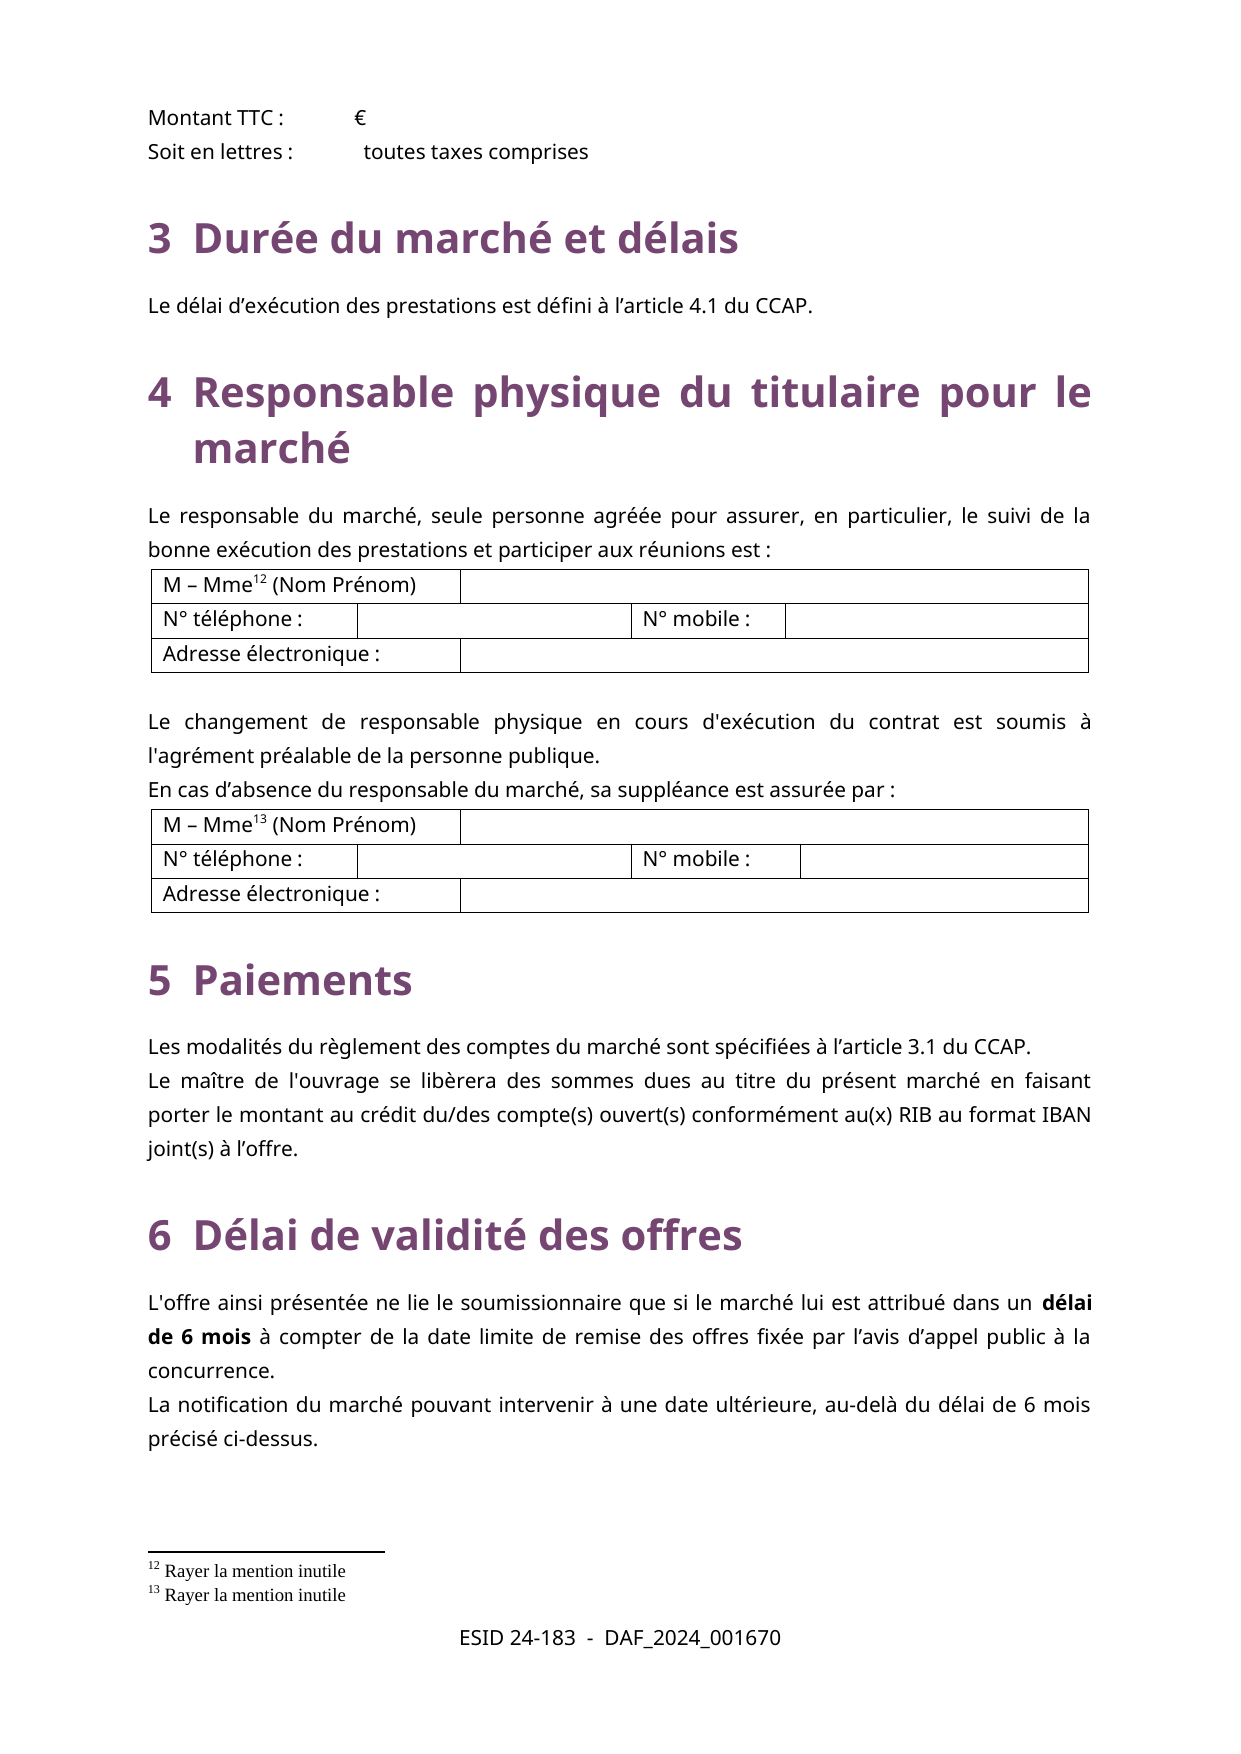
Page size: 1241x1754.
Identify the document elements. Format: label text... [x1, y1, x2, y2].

subtitle Responsable physique du titulaire pour le marché [148, 362, 1093, 476]
subtitle Délai de validité des offres [148, 1206, 1093, 1263]
table_cell [786, 604, 1088, 638]
table_header M – Mme (Nom Prénom) [152, 810, 460, 843]
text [148, 137, 1093, 166]
table_cell [461, 879, 1088, 912]
table_cell [461, 639, 1088, 672]
table_cell [358, 845, 631, 878]
text Le maître de l'ouvrage se libèrera des sommes dues au titre du présent marché en faisant porter le montant au crédit du/des compte(s) ouvert(s) conformément au(x) RIB au format IBAN joint(s) à l’offre. [148, 1066, 1093, 1163]
table_header [461, 810, 1088, 843]
table_cell [358, 604, 631, 638]
table_cell [801, 845, 1088, 878]
text Le changement de responsable physique en cours d'exécution du contrat est soumis à l'agrément préalable de la personne publique. [148, 707, 1093, 769]
text L'offre ainsi présentée ne lie le soumissionnaire que si le marché lui est attribué dans un délai de 6 mois à compter de la date limite de remise des offres fixée par l’avis d’appel public à la concurrence. [148, 1288, 1093, 1384]
table_cell N° mobile : [632, 845, 800, 878]
text Montant TTC : € [148, 103, 1093, 132]
table_header M – Mme (Nom Prénom) [152, 570, 460, 603]
table_cell N° téléphone : [152, 845, 357, 878]
text Le responsable du marché, seule personne agréée pour assurer, en particulier, le suivi de la bonne exécution des prestations et participer aux réunions est : [148, 501, 1093, 563]
text En cas d’absence du responsable du marché, sa suppléance est assurée par : [148, 775, 1093, 803]
table_cell Adresse électronique : [152, 639, 460, 672]
table_cell N° téléphone : [152, 604, 357, 638]
text Le délai d’exécution des prestations est défini à l’article 4.1 du CCAP. [148, 291, 1093, 319]
text Les modalités du règlement des comptes du marché sont spécifiées à l’article 3.1 du CCAP. [148, 1032, 1093, 1061]
table_cell N° mobile : [632, 604, 785, 638]
text La notification du marché pouvant intervenir à une date ultérieure, au-delà du délai de 6 mois précisé ci-dessus. [148, 1390, 1093, 1452]
table_cell Adresse électronique : [152, 879, 460, 912]
subtitle Durée du marché et délais [148, 209, 1093, 266]
subtitle Paiements [148, 951, 1093, 1007]
table_header [461, 570, 1088, 603]
